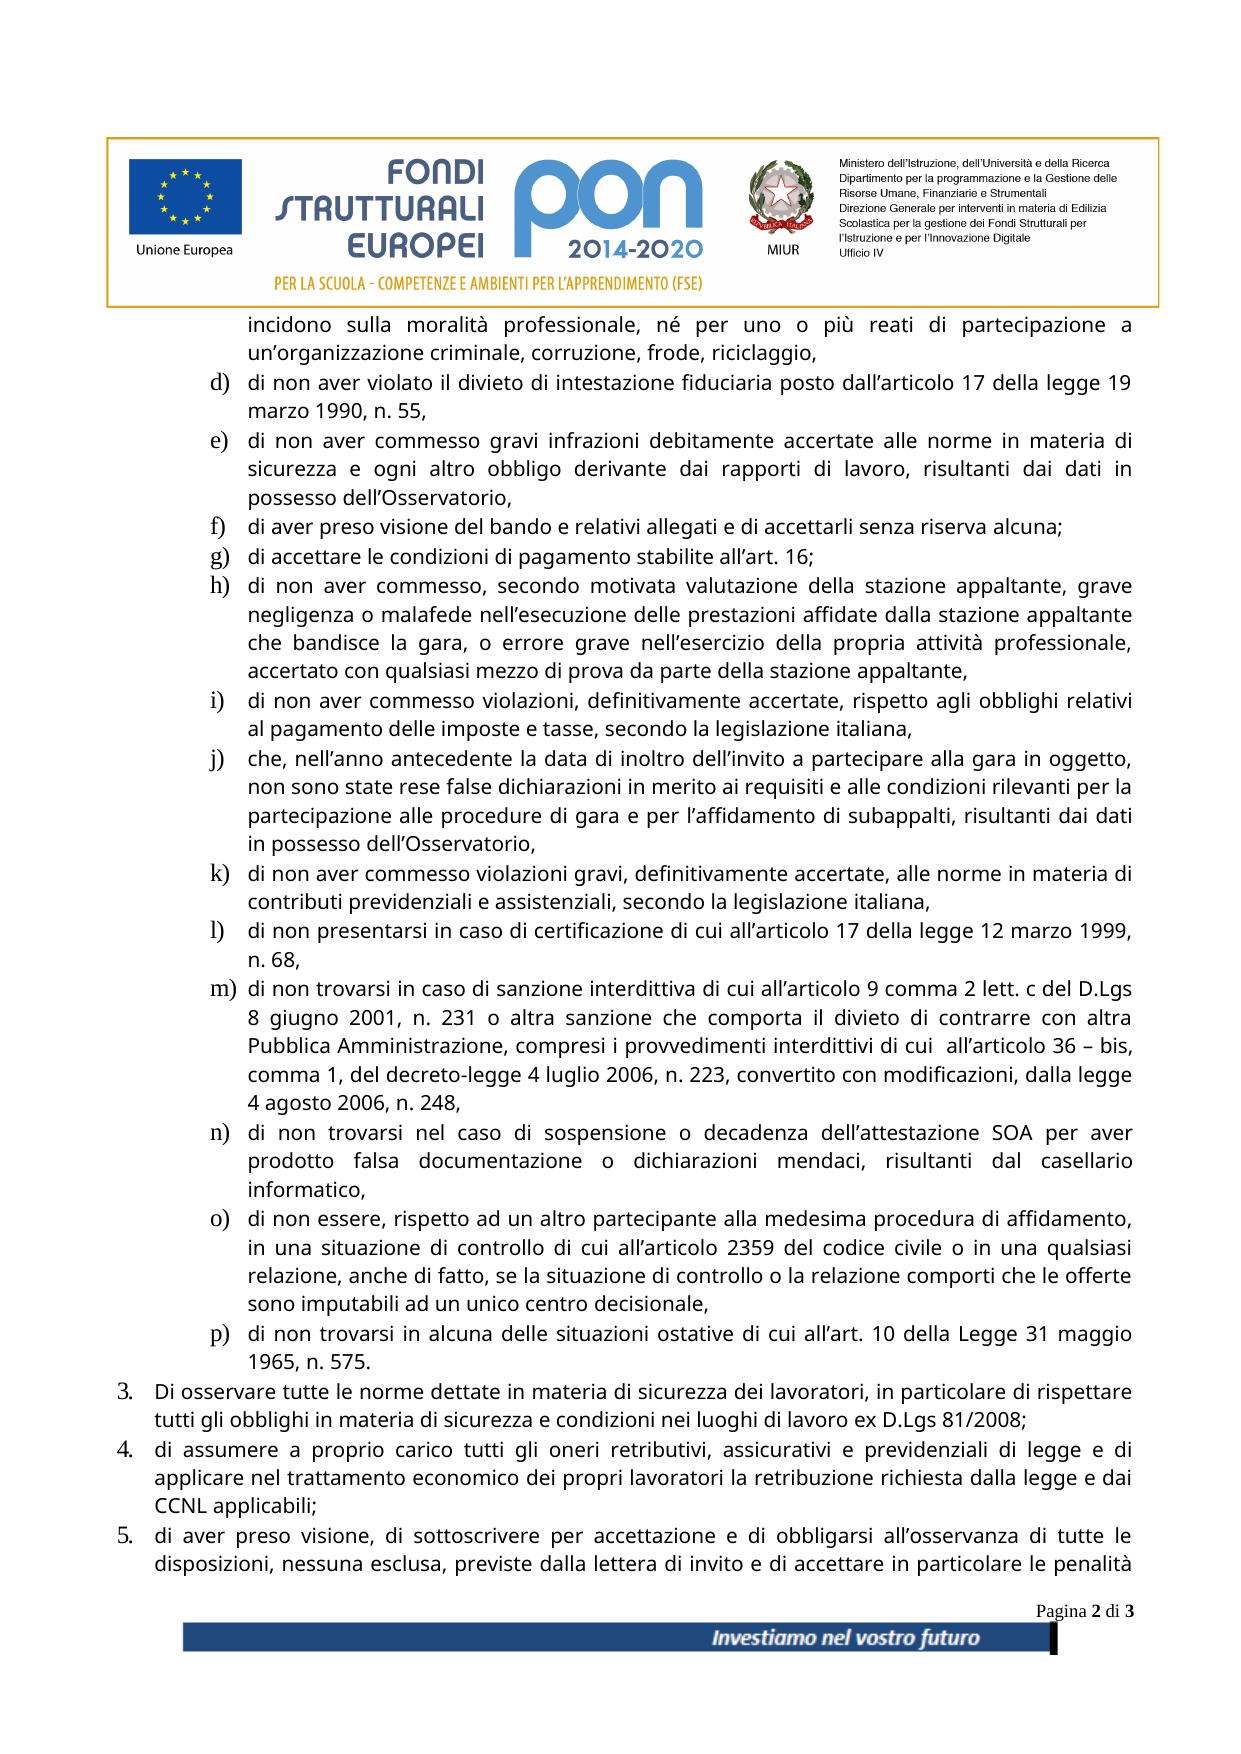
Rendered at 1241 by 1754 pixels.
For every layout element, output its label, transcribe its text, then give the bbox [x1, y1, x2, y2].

picture [106, 137, 1160, 308]
list di non aver violato il divieto di intestazione fiduciaria posto dall’articolo 17 della legge 19 marzo 1990, n. 55, [210, 367, 1134, 425]
picture [182, 1621, 1058, 1655]
list di non aver commesso violazioni gravi, definitivamente accertate, alle norme in materia di contributi previdenziali e assistenziali, secondo la legislazione italiana, [210, 858, 1134, 916]
list che, nell’anno antecedente la data di inoltro dell’invito a partecipare alla gara in oggetto, non sono state rese false dichiarazioni in merito ai requisiti e alle condizioni rilevanti per la partecipazione alle procedure di gara e per l’affidamento di subappalti, risultanti dai dati in possesso dell’Osservatorio, [210, 743, 1134, 858]
list di assumere a proprio carico tutti gli oneri retributivi, assicurativi e previdenziali di legge e di applicare nel trattamento economico dei propri lavoratori la retribuzione richiesta dalla legge e dai CCNL applicabili; [117, 1434, 1134, 1520]
list di aver preso visione del bando e relativi allegati e di accettarli senza riserva alcuna; [210, 511, 1134, 541]
list di non trovarsi in caso di sanzione interdittiva di cui all’articolo 9 comma 2 lett. c del D.Lgs 8 giugno 2001, n. 231 o altra sanzione che comporta il divieto di contrarre con altra Pubblica Amministrazione, compresi i provvedimenti interdittivi di cui all’articolo 36 – bis, comma 1, del decreto-legge 4 luglio 2006, n. 223, convertito con modificazioni, dalla legge 4 agosto 2006, n. 248, [210, 973, 1134, 1117]
list di accettare le condizioni di pagamento stabilite all’art. 16; [210, 541, 1134, 570]
list di non aver commesso, secondo motivata valutazione della stazione appaltante, grave negligenza o malafede nell’esecuzione delle prestazioni affidate dalla stazione appaltante che bandisce la gara, o errore grave nell’esercizio della propria attività professionale, accertato con qualsiasi mezzo di prova da parte della stazione appaltante, [210, 570, 1134, 685]
list di non presentarsi in caso di certificazione di cui all’articolo 17 della legge 12 marzo 1999, n. 68, [210, 916, 1134, 973]
list di non aver commesso violazioni, definitivamente accertate, rispetto agli obblighi relativi al pagamento delle imposte e tasse, secondo la legislazione italiana, [210, 685, 1134, 743]
list di non aver commesso gravi infrazioni debitamente accertate alle norme in materia di sicurezza e ogni altro obbligo derivante dai rapporti di lavoro, risultanti dai dati in possesso dell’Osservatorio, [210, 425, 1134, 511]
list di non trovarsi nel caso di sospensione o decadenza dell’attestazione SOA per aver prodotto falsa documentazione o dichiarazioni mendaci, risultanti dal casellario informatico, [210, 1117, 1134, 1203]
list di non essere, rispetto ad un altro partecipante alla medesima procedura di affidamento, in una situazione di controllo di cui all’articolo 2359 del codice civile o in una qualsiasi relazione, anche di fatto, se la situazione di controllo o la relazione comporti che le offerte sono imputabili ad un unico centro decisionale, [210, 1203, 1134, 1318]
list Di osservare tutte le norme dettate in materia di sicurezza dei lavoratori, in particolare di rispettare tutti gli obblighi in materia di sicurezza e condizioni nei luoghi di lavoro ex D.Lgs 81/2008; [117, 1376, 1134, 1434]
list di non trovarsi in alcuna delle situazioni ostative di cui all’art. 10 della Legge 31 maggio 1965, n. 575. [210, 1318, 1134, 1376]
